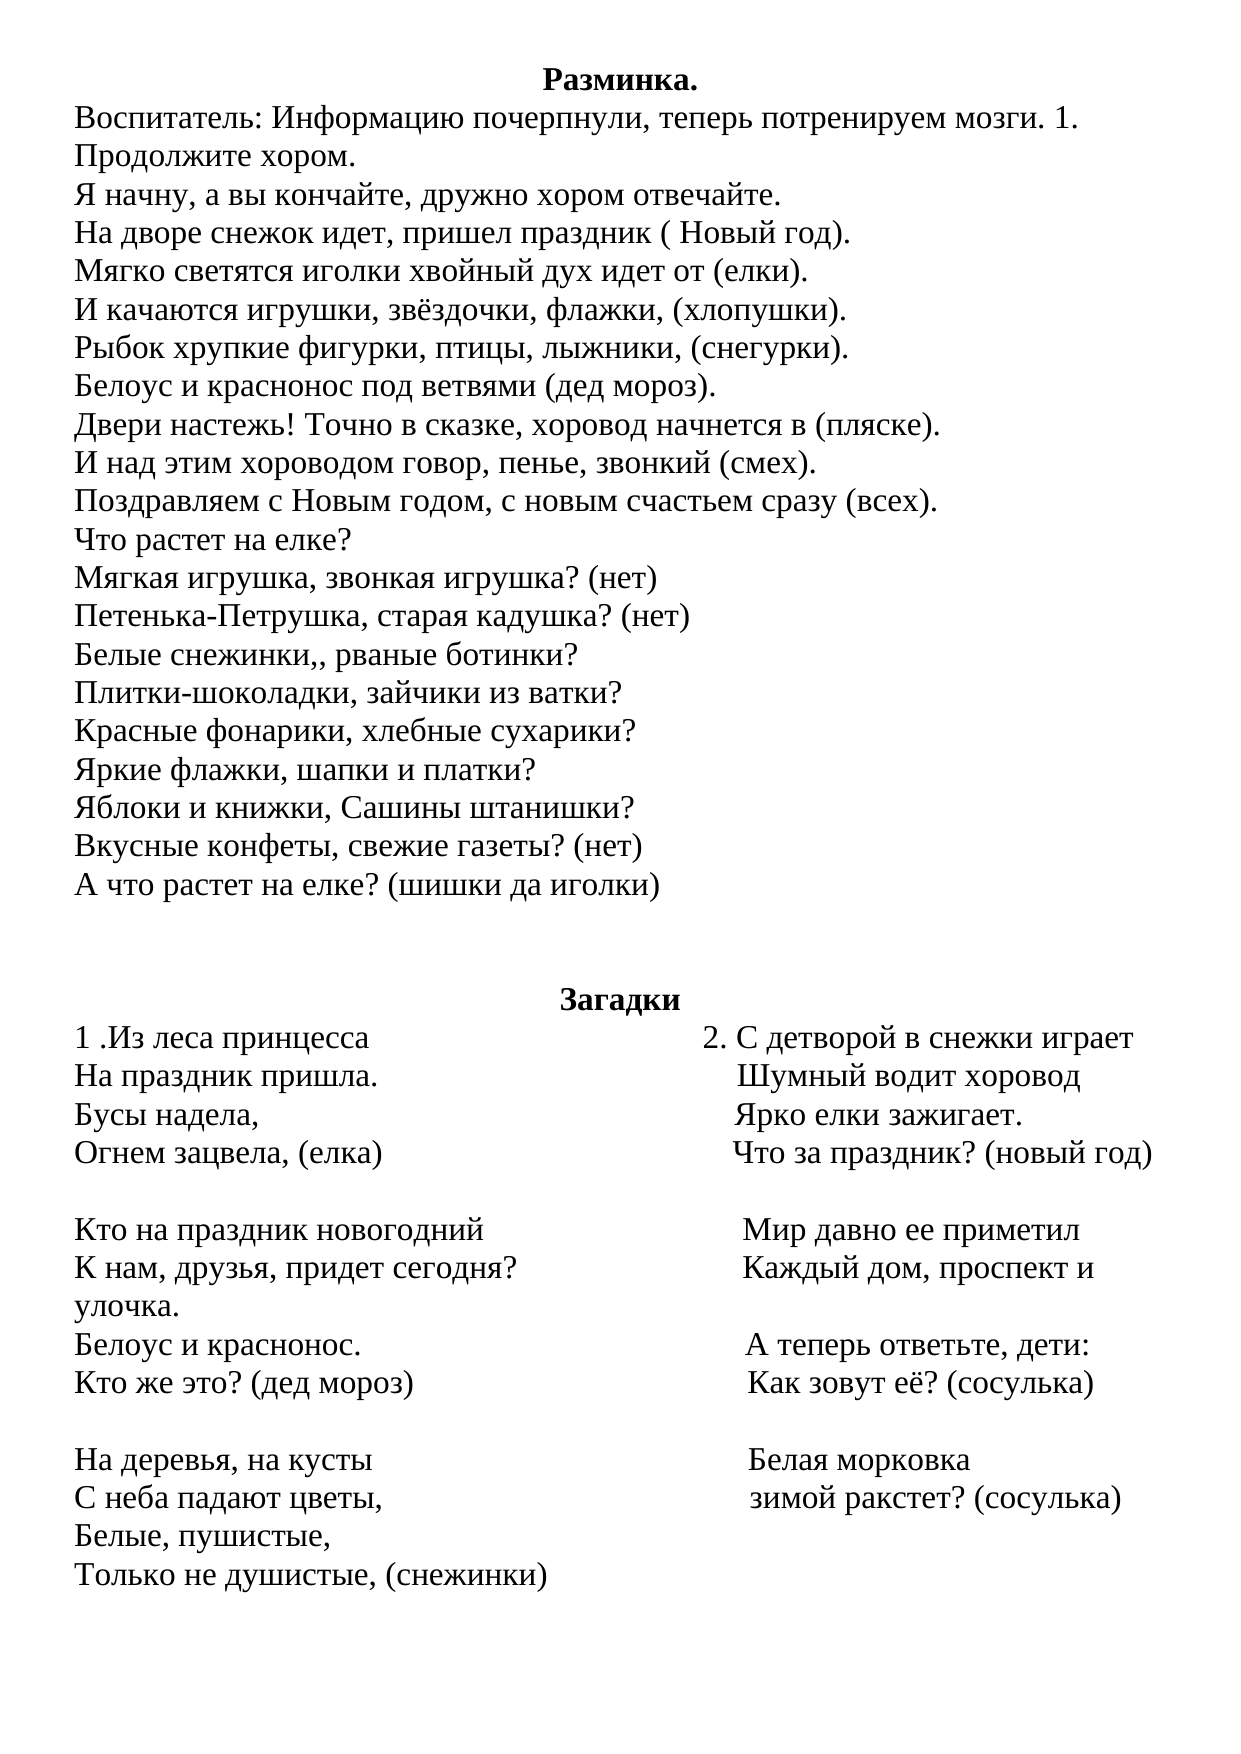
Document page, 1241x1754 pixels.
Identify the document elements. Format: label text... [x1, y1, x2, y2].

text Что растет на елке? [74, 519, 1166, 557]
text Я начну, а вы кончайте, дружно хором отвечайте. [74, 174, 1166, 212]
text Плитки-шоколадки, зайчики из ватки? [74, 672, 1166, 711]
text На праздник пришла. Шумный водит хоровод [74, 1056, 1166, 1094]
text Воспитатель: Информацию почерпнули, теперь потренируем мозги. 1. Продолжите хором. [74, 97, 1166, 174]
text Огнем зацвела, (елка) Что за праздник? (новый год) [74, 1132, 1166, 1171]
text На дворе снежок идет, пришел праздник ( Новый год). [74, 212, 1166, 251]
text Петенька-Петрушка, старая кадушка? (нет) [74, 596, 1166, 634]
text Мягкая игрушка, звонкая игрушка? (нет) [74, 557, 1166, 596]
text Кто же это? (дед мороз) Как зовут её? (сосулька) [74, 1362, 1166, 1401]
text Кто на праздник новогодний Мир давно ее приметил [74, 1209, 1166, 1247]
text Разминка. [74, 59, 1166, 97]
text Белые, пушистые, [74, 1516, 1166, 1554]
text А что растет на елке? (шишки да иголки) [74, 864, 1166, 902]
text Вкусные конфеты, свежие газеты? (нет) [74, 826, 1166, 864]
text Загадки [74, 979, 1166, 1017]
text К нам, друзья, придет сегодня? Каждый дом, проспект и улочка. [74, 1247, 1166, 1324]
text Двери настежь! Точно в сказке, хоровод начнется в (пляске). [74, 404, 1166, 442]
text Мягко светятся иголки хвойный дух идет от (елки). [74, 251, 1166, 289]
text И над этим хороводом говор, пенье, звонкий (смех). [74, 442, 1166, 481]
text С неба падают цветы, зимой ракстет? (сосулька) [74, 1477, 1166, 1516]
text Белоус и краснонос под ветвями (дед мороз). [74, 366, 1166, 404]
text Яблоки и книжки, Сашины штанишки? [74, 787, 1166, 826]
text И качаются игрушки, звёздочки, флажки, (хлопушки). [74, 289, 1166, 327]
text Белые снежинки,, рваные ботинки? [74, 634, 1166, 672]
text 1 .Из леса принцесса 2. С детворой в снежки играет [74, 1017, 1166, 1056]
text Бусы надела, Ярко елки зажигает. [74, 1094, 1166, 1132]
text Только не душистые, (снежинки) [74, 1554, 1166, 1592]
text Рыбок хрупкие фигурки, птицы, лыжники, (снегурки). [74, 327, 1166, 366]
text Яркие флажки, шапки и платки? [74, 749, 1166, 787]
text Поздравляем с Новым годом, с новым счастьем сразу (всех). [74, 481, 1166, 519]
text Красные фонарики, хлебные сухарики? [74, 711, 1166, 749]
text На деревья, на кусты Белая морковка [74, 1439, 1166, 1477]
text Белоус и краснонос. А теперь ответьте, дети: [74, 1324, 1166, 1362]
